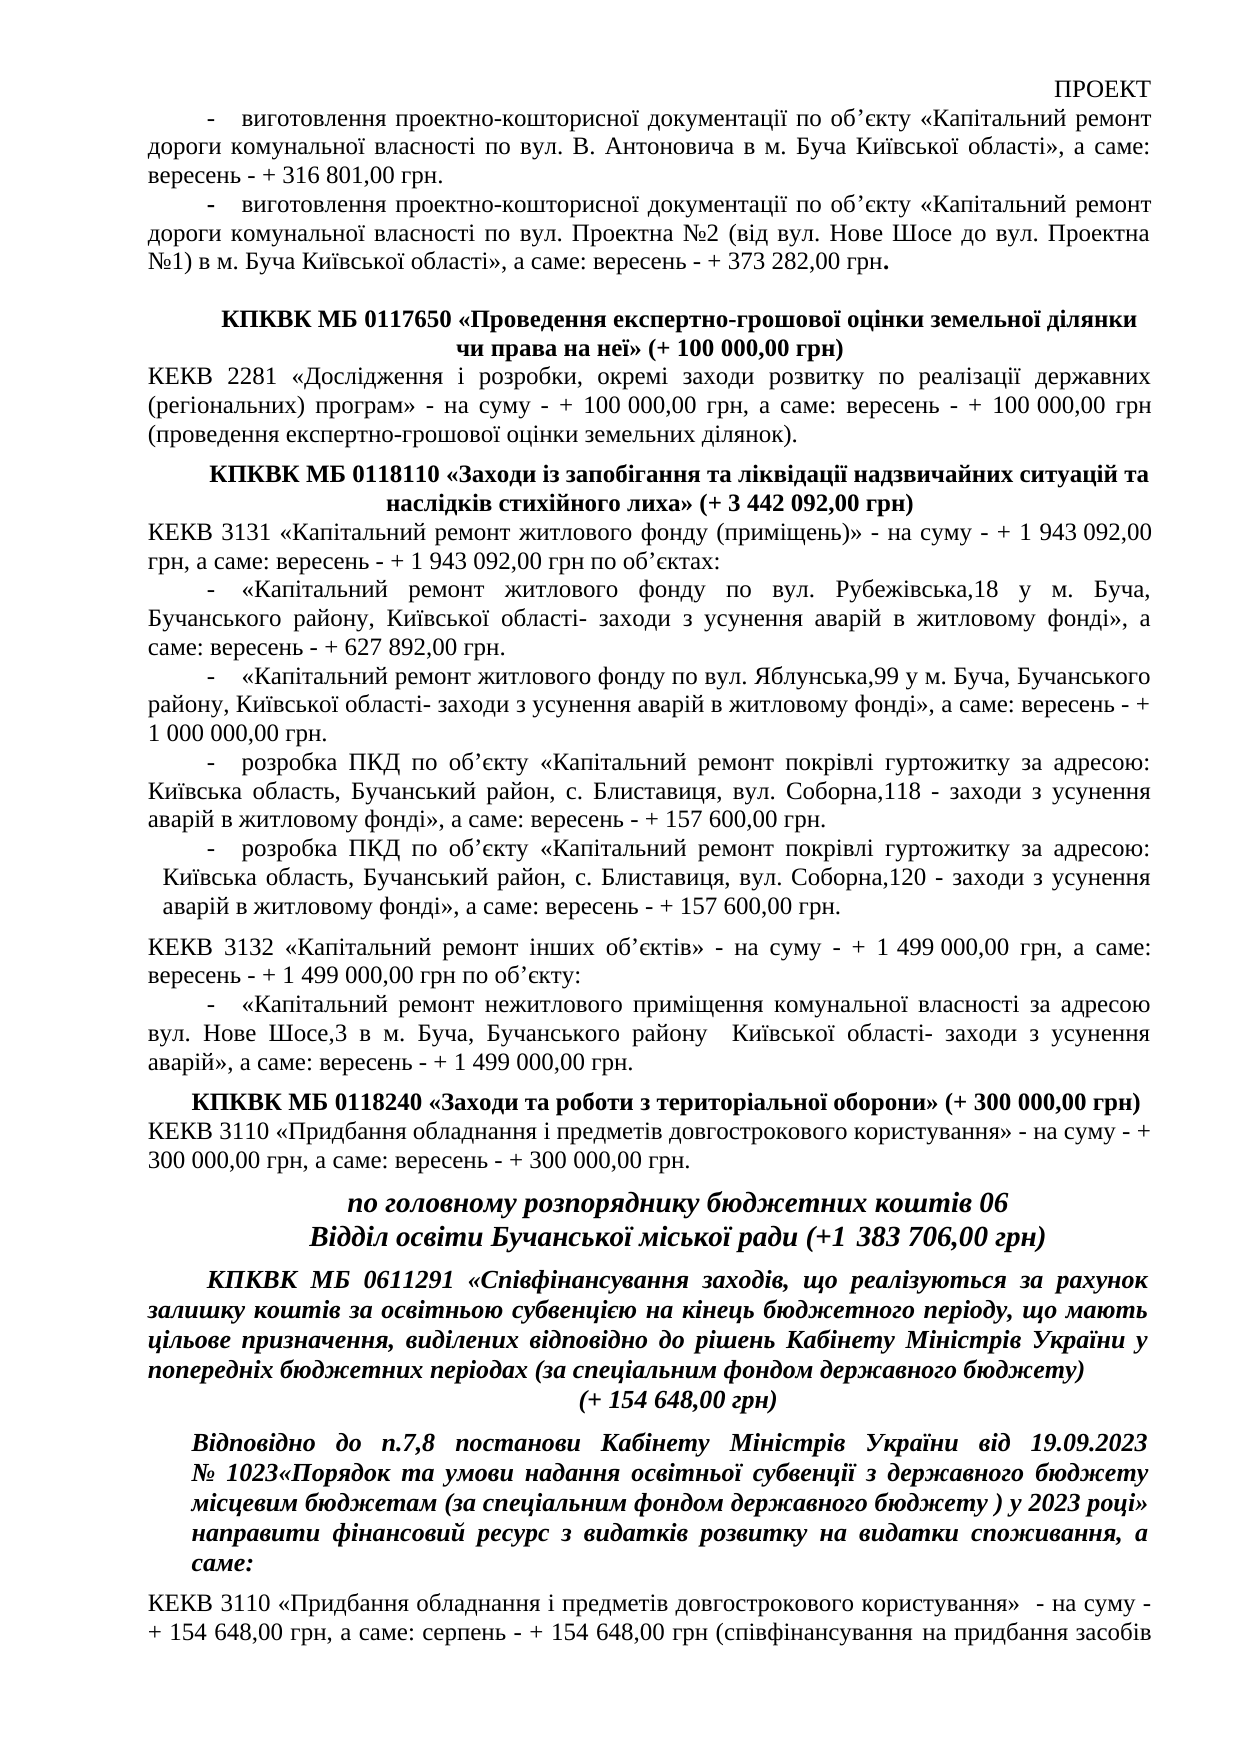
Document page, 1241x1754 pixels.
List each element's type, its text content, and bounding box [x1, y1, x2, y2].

list «Капітальний ремонт нежитлового приміщення комунальної власності за адресою вул. Нове Шосе,3 в м. Буча, Бучанського району Київської області- заходи з усунення аварій», а саме: вересень - + 1 499 000,00 грн. [148, 989, 1152, 1075]
list виготовлення проектно-кошторисної документації по об’єкту «Капітальний ремонт дороги комунальної власності по вул. Проектна №2 (від вул. Нове Шосе до вул. Проектна №1) в м. Буча Київської області», а саме: вересень - + 373 282,00 грн. [148, 189, 1152, 275]
list КЕКВ 3132 «Капітальний ремонт інших об’єктів» - на суму - + 1 499 000,00 грн, а саме: вересень - + 1 499 000,00 грн по об’єкту: [148, 932, 1152, 989]
text КЕКВ 3131 «Капітальний ремонт житлового фонду (приміщень)» - на суму - + 1 943 092,00 грн, а саме: вересень - + 1 943 092,00 грн по об’єктах: [148, 517, 1152, 574]
list КЕКВ 3110 «Придбання обладнання і предметів довгострокового користування» - на суму - + 300 000,00 грн, а саме: вересень - + 300 000,00 грн. [148, 1116, 1152, 1173]
text КПКВК МБ 0611291 «Співфінансування заходів, що реалізуються за рахунок залишку коштів за освітньою субвенцією на кінець бюджетного періоду, що мають цільове призначення, виділених відповідно до рішень Кабінету Міністрів України у попередніх бюджетних періодах (за спеціальним фондом державного бюджету) [148, 1264, 1152, 1384]
text Відділ освіти Бучанської міської ради (+1 383 706,00 грн) [148, 1219, 1152, 1253]
list Відповідно до п.7,8 постанови Кабінету Міністрів України від 19.09.2023 № 1023«Порядок та умови надання освітньої субвенції з державного бюджету місцевим бюджетам (за спеціальним фондом державного бюджету ) у 2023 році» направити фінансовий ресурс з видатків розвитку на видатки споживання, а саме: [191, 1427, 1152, 1577]
list розробка ПКД по об’єкту «Капітальний ремонт покрівлі гуртожитку за адресою: Київська область, Бучанський район, с. Блиставиця, вул. Соборна,120 - заходи з усунення аварій в житловому фонді», а саме: вересень - + 157 600,00 грн. [162, 833, 1152, 919]
text КЕКВ 2281 «Дослідження і розробки, окремі заходи розвитку по реалізації державних (регіональних) програм» - на суму - + 100 000,00 грн, а саме: вересень - + 100 000,00 грн (проведення експертно-грошової оцінки земельних ділянок). [148, 361, 1152, 448]
list «Капітальний ремонт житлового фонду по вул. Яблунська,99 у м. Буча, Бучанського району, Київської області- заходи з усунення аварій в житловому фонді», а саме: вересень - + 1 000 000,00 грн. [148, 661, 1152, 747]
text КПКВК МБ 0117650 «Проведення експертно-грошової оцінки земельної ділянки чи права на неї» (+ 100 000,00 грн) [148, 304, 1152, 361]
list розробка ПКД по об’єкту «Капітальний ремонт покрівлі гуртожитку за адресою: Київська область, Бучанський район, с. Блиставиця, вул. Соборна,118 - заходи з усунення аварій в житловому фонді», а саме: вересень - + 157 600,00 грн. [148, 747, 1152, 833]
list «Капітальний ремонт житлового фонду по вул. Рубежівська,18 у м. Буча, Бучанського району, Київської області- заходи з усунення аварій в житловому фонді», а саме: вересень - + 627 892,00 грн. [148, 574, 1152, 661]
list виготовлення проектно-кошторисної документації по об’єкту «Капітальний ремонт дороги комунальної власності по вул. В. Антоновича в м. Буча Київської області», а саме: вересень - + 316 801,00 грн. [148, 103, 1152, 189]
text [148, 1588, 1152, 1646]
list КПКВК МБ 0118240 «Заходи та роботи з територіальної оборони» (+ 300 000,00 грн) [191, 1087, 1152, 1116]
text КПКВК МБ 0118110 «Заходи із запобігання та ліквідації надзвичайних ситуацій та наслідків стихійного лиха» (+ 3 442 092,00 грн) [148, 459, 1152, 517]
text по головному розпоряднику бюджетних коштів 06 [148, 1186, 1152, 1219]
text (+ 154 648,00 грн) [148, 1384, 1152, 1414]
